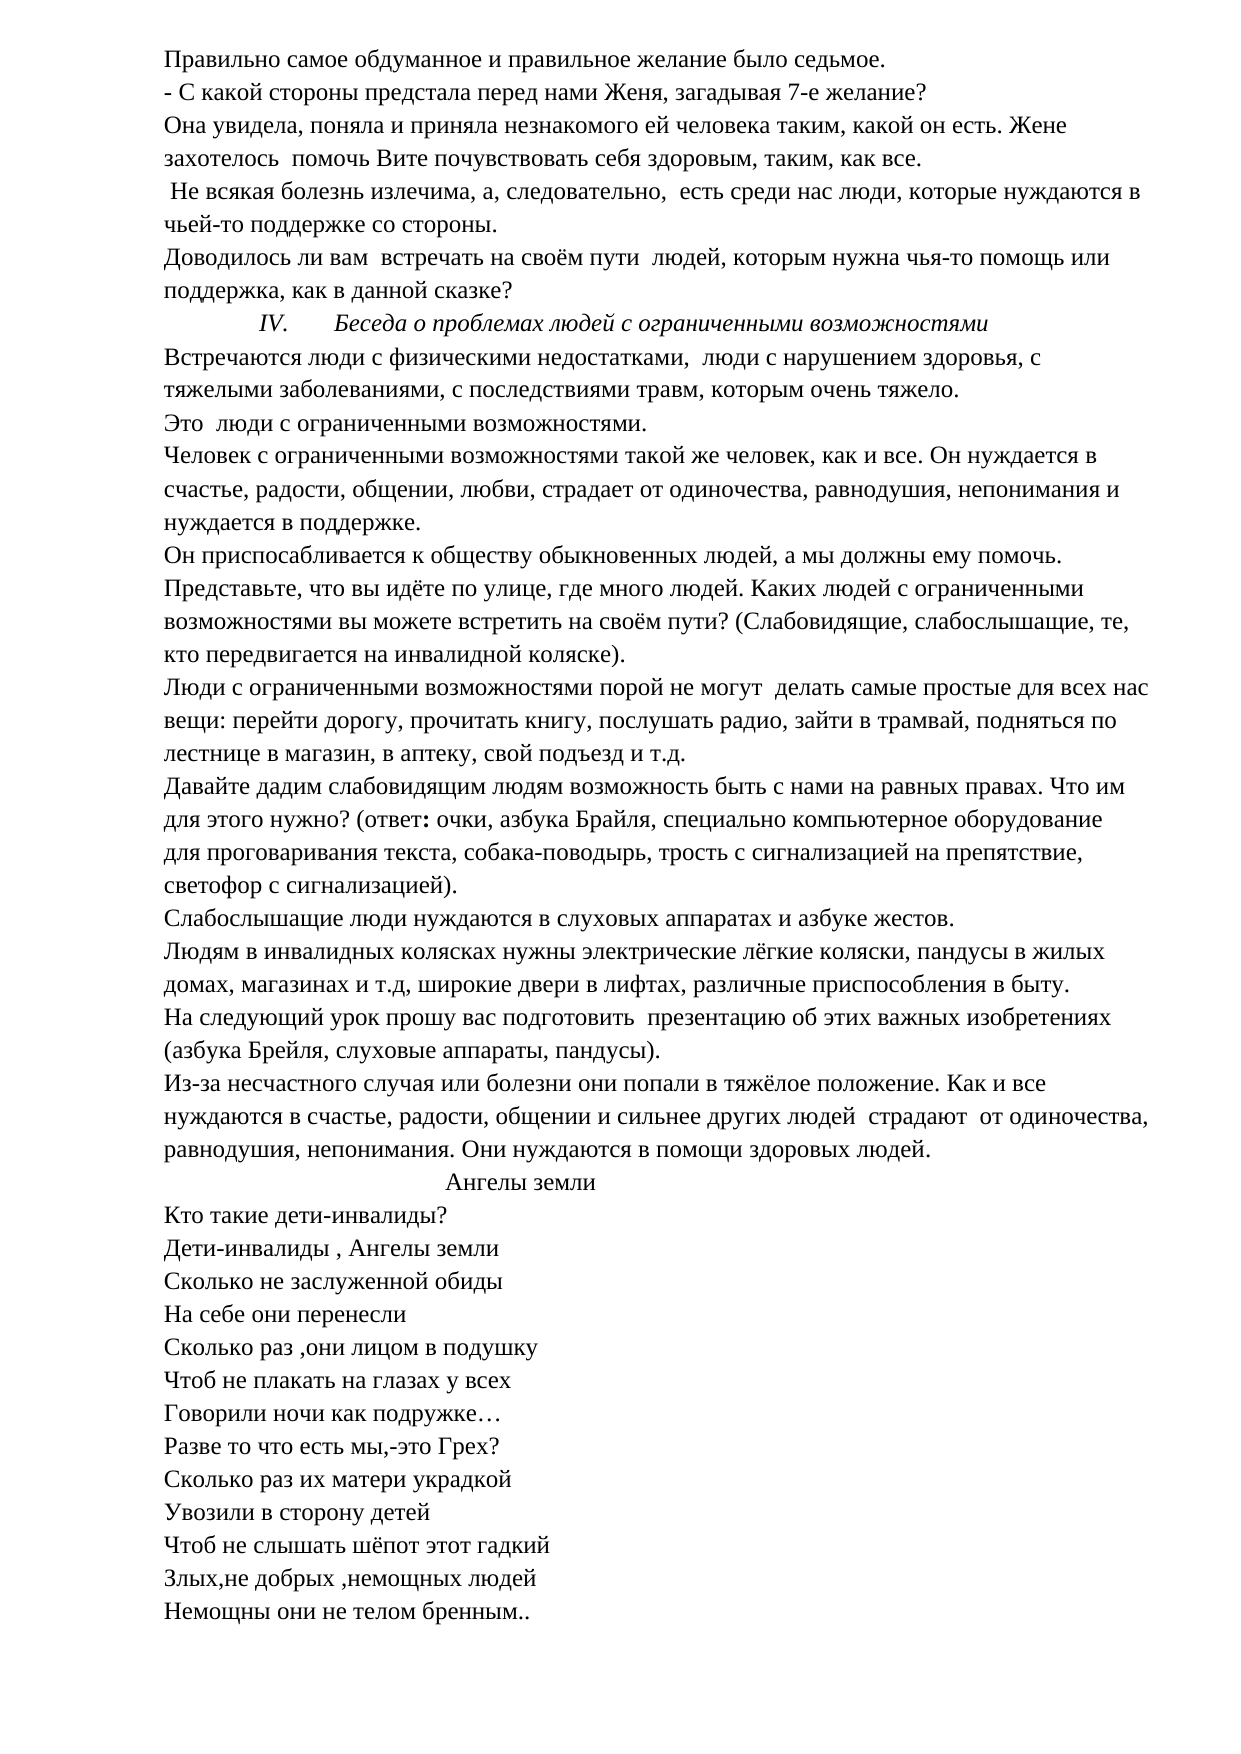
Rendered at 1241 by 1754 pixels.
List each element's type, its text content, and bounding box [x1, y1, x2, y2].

list Кто такие дети-инвалиды? [164, 1200, 1152, 1229]
list Он приспосабливается к обществу обыкновенных людей, а мы должны ему помочь. Представьте, что вы идёте по улице, где много людей. Каких людей с ограниченными возможностями вы можете встретить на своём пути? (Слабовидящие, слабослышащие, те, кто передвигается на инвалидной коляске). [164, 540, 1152, 667]
list Слабослышащие люди нуждаются в слуховых аппаратах и азбуке жестов. [164, 903, 1152, 932]
list Сколько раз ,они лицом в подушку [164, 1332, 1152, 1361]
list Чтоб не слышать шёпот этот гадкий [164, 1530, 1152, 1559]
list Говорили ночи как подружке… [164, 1398, 1152, 1427]
list Доводилось ли вам встречать на своём пути людей, которым нужна чья-то помощь или поддержка, как в данной сказке? [164, 242, 1152, 304]
list Не всякая болезнь излечима, а, следовательно, есть среди нас люди, которые нуждаются в чьей-то поддержке со стороны. [164, 176, 1152, 238]
list Немощны они не телом бренным.. [164, 1596, 1152, 1625]
list Это люди с ограниченными возможностями. [164, 408, 1152, 436]
list Сколько не заслуженной обиды [164, 1266, 1152, 1295]
list Людям в инвалидных колясках нужны электрические лёгкие коляски, пандусы в жилых домах, магазинах и т.д, широкие двери в лифтах, различные приспособления в быту. [164, 936, 1152, 998]
list Правильно самое обдуманное и правильное желание было седьмое. [164, 44, 1152, 73]
list Давайте дадим слабовидящим людям возможность быть с нами на равных правах. Что им для этого нужно? (ответ: очки, азбука Брайля, специально компьютерное оборудование для проговаривания текста, собака-поводырь, трость с сигнализацией на препятствие, светофор с сигнализацией). [164, 771, 1152, 899]
list Разве то что есть мы,-это Грех? [164, 1431, 1152, 1460]
list Злых,не добрых ,немощных людей [164, 1563, 1152, 1592]
list Встречаются люди с физическими недостатками, люди с нарушением здоровья, с тяжелыми заболеваниями, с последствиями травм, которым очень тяжело. [164, 342, 1152, 403]
list Сколько раз их матери украдкой [164, 1464, 1152, 1493]
list Ангелы земли [164, 1167, 1152, 1196]
list Человек с ограниченными возможностями такой же человек, как и все. Он нуждается в счастье, радости, общении, любви, страдает от одиночества, равнодушия, непонимания и нуждается в поддержке. [164, 441, 1152, 535]
list Чтоб не плакать на глазах у всех [164, 1365, 1152, 1394]
list Дети-инвалиды , Ангелы земли [164, 1233, 1152, 1262]
list Беседа о проблемах людей с ограниченными возможностями [259, 308, 1152, 337]
list Увозили в сторону детей [164, 1497, 1152, 1526]
list Из-за несчастного случая или болезни они попали в тяжёлое положение. Как и все нуждаются в счастье, радости, общении и сильнее других людей страдают от одиночества, равнодушия, непонимания. Они нуждаются в помощи здоровых людей. [164, 1068, 1152, 1163]
list Люди с ограниченными возможностями порой не могут делать самые простые для всех нас вещи: перейти дорогу, прочитать книгу, послушать радио, зайти в трамвай, подняться по лестнице в магазин, в аптеку, свой подъезд и т.д. [164, 672, 1152, 767]
list Она увидела, поняла и приняла незнакомого ей человека таким, какой он есть. Жене захотелось помочь Вите почувствовать себя здоровым, таким, как все. [164, 110, 1152, 172]
list На себе они перенесли [164, 1299, 1152, 1328]
list На следующий урок прошу вас подготовить презентацию об этих важных изобретениях (азбука Брейля, слуховые аппараты, пандусы). [164, 1002, 1152, 1064]
list - С какой стороны предстала перед нами Женя, загадывая 7-е желание? [164, 77, 1152, 106]
